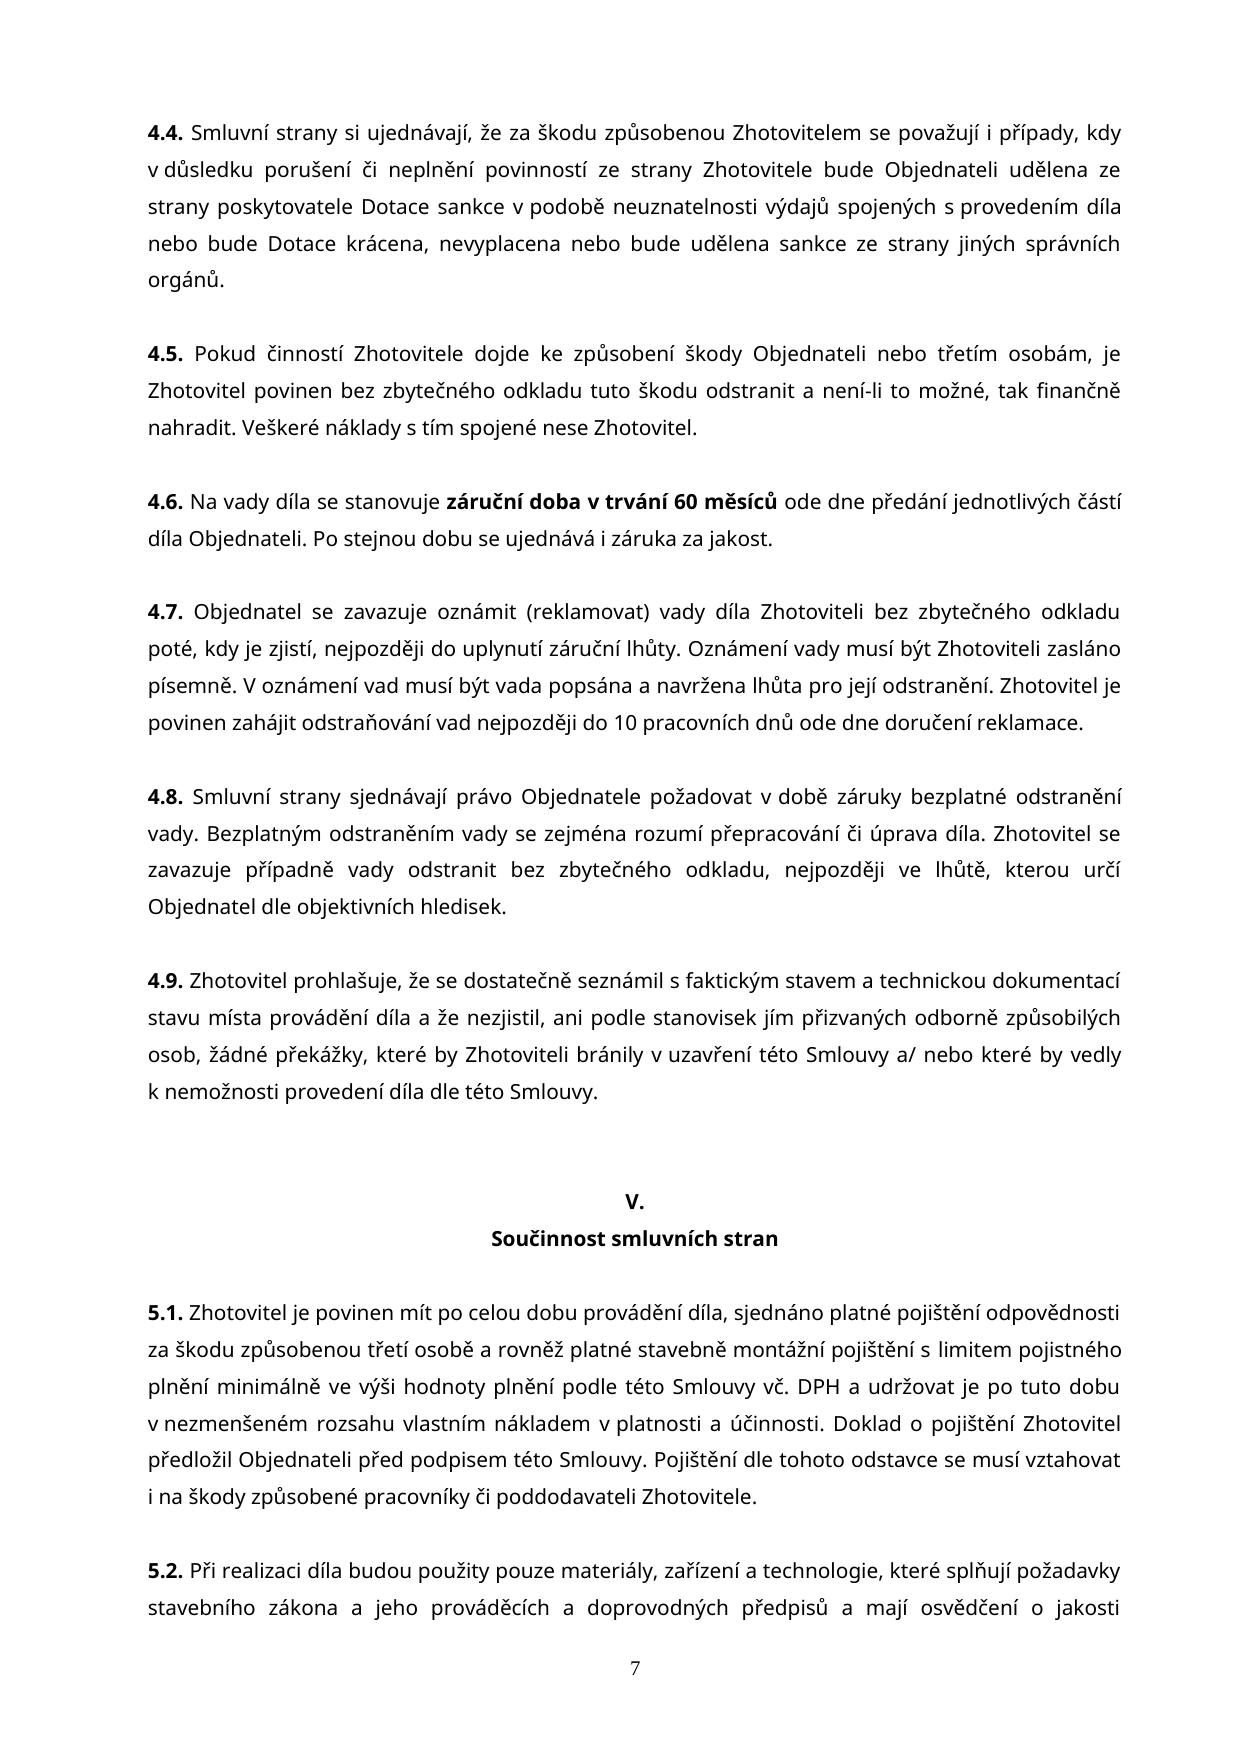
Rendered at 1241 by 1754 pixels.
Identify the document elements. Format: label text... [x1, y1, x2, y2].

text 5.1. Zhotovitel je povinen mít po celou dobu provádění díla, sjednáno platné pojištění odpovědnosti za škodu způsobenou třetí osobě a rovněž platné stavebně montážní pojištění s limitem pojistného plnění minimálně ve výši hodnoty plnění podle této Smlouvy vč. DPH a udržovat je po tuto dobu v nezmenšeném rozsahu vlastním nákladem v platnosti a účinnosti. Doklad o pojištění Zhotovitel předložil Objednateli před podpisem této Smlouvy. Pojištění dle tohoto odstavce se musí vztahovat i na škody způsobené pracovníky či poddodavateli Zhotovitele. [148, 1298, 1122, 1511]
text 4.4. Smluvní strany si ujednávají, že za škodu způsobenou Zhotovitelem se považují i případy, kdy v důsledku porušení či neplnění povinností ze strany Zhotovitele bude Objednateli udělena ze strany poskytovatele Dotace sankce v podobě neuznatelnosti výdajů spojených s provedením díla nebo bude Dotace krácena, nevyplacena nebo bude udělena sankce ze strany jiných správních orgánů. [148, 118, 1122, 294]
text Součinnost smluvních stran [148, 1224, 1122, 1253]
text 4.8. Smluvní strany sjednávají právo Objednatele požadovat v době záruky bezplatné odstranění vady. Bezplatným odstraněním vady se zejména rozumí přepracování či úprava díla. Zhotovitel se zavazuje případně vady odstranit bez zbytečného odkladu, nejpozději ve lhůtě, kterou určí Objednatel dle objektivních hledisek. [148, 782, 1122, 921]
text 4.7. Objednatel se zavazuje oznámit (reklamovat) vady díla Zhotoviteli bez zbytečného odkladu poté, kdy je zjistí, nejpozději do uplynutí záruční lhůty. Oznámení vady musí být Zhotoviteli zasláno písemně. V oznámení vad musí být vada popsána a navržena lhůta pro její odstranění. Zhotovitel je povinen zahájit odstraňování vad nejpozději do 10 pracovních dnů ode dne doručení reklamace. [148, 597, 1122, 737]
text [148, 1556, 1122, 1622]
text V. [148, 1187, 1122, 1216]
text 4.9. Zhotovitel prohlašuje, že se dostatečně seznámil s faktickým stavem a technickou dokumentací stavu místa provádění díla a že nezjistil, ani podle stanovisek jím přizvaných odborně způsobilých osob, žádné překážky, které by Zhotoviteli bránily v uzavření této Smlouvy a/ nebo které by vedly k nemožnosti provedení díla dle této Smlouvy. [148, 966, 1122, 1105]
text 4.6. Na vady díla se stanovuje záruční doba v trvání 60 měsíců ode dne předání jednotlivých částí díla Objednateli. Po stejnou dobu se ujednává i záruka za jakost. [148, 487, 1122, 552]
text 4.5. Pokud činností Zhotovitele dojde ke způsobení škody Objednateli nebo třetím osobám, je Zhotovitel povinen bez zbytečného odkladu tuto škodu odstranit a není-li to možné, tak finančně nahradit. Veškeré náklady s tím spojené nese Zhotovitel. [148, 339, 1122, 442]
